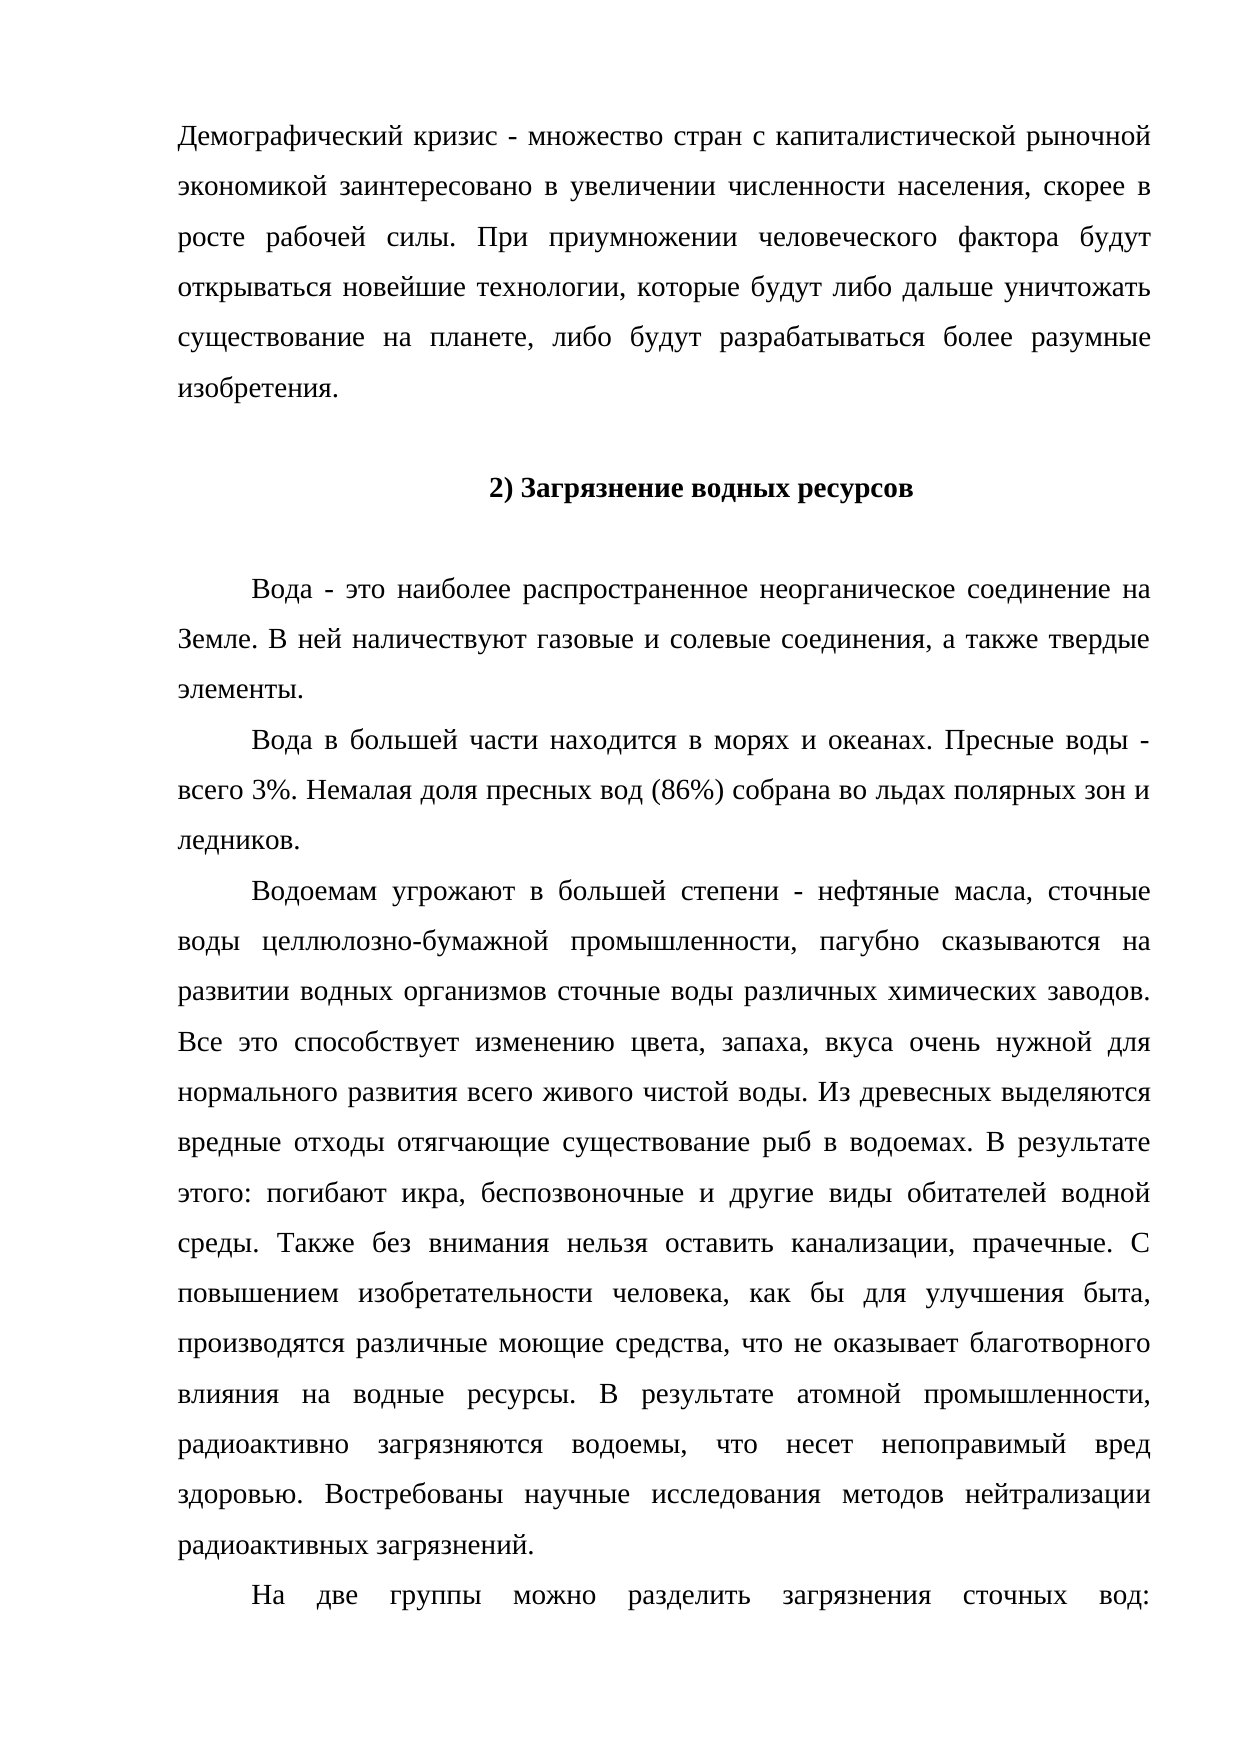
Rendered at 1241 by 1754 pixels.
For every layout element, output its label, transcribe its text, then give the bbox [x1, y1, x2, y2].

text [177, 118, 1152, 403]
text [177, 1577, 1152, 1611]
text Водоемам угрожают в большей степени - нефтяные масла, сточные воды целлюлозно-бумажной промышленности, пагубно сказываются на развитии водных организмов сточные воды различных химических заводов. Все это способствует изменению цвета, запаха, вкуса очень нужной для нормального развития всего живого чистой воды. Из древесных выделяются вредные отходы отягчающие существование рыб в водоемах. В результате этого: погибают икра, беспозвоночные и другие виды обитателей водной среды. Также без внимания нельзя оставить канализации, прачечные. С повышением изобретательности человека, как бы для улучшения быта, производятся различные моющие средства, что не оказывает благотворного влияния на водные ресурсы. В результате атомной промышленности, радиоактивно загрязняются водоемы, что несет непоправимый вред здоровью. Востребованы научные исследования методов нейтрализации радиоактивных загрязнений. [177, 873, 1152, 1560]
text Вода в большей части находится в морях и океанах. Пресные воды - всего 3%. Немалая доля пресных вод (86%) собрана во льдах полярных зон и ледников. [177, 722, 1152, 856]
text 2) Загрязнение водных ресурсов [177, 470, 1152, 504]
text Вода - это наиболее распространенное неорганическое соединение на Земле. В ней наличествуют газовые и солевые соединения, а также твердые элементы. [177, 571, 1152, 705]
